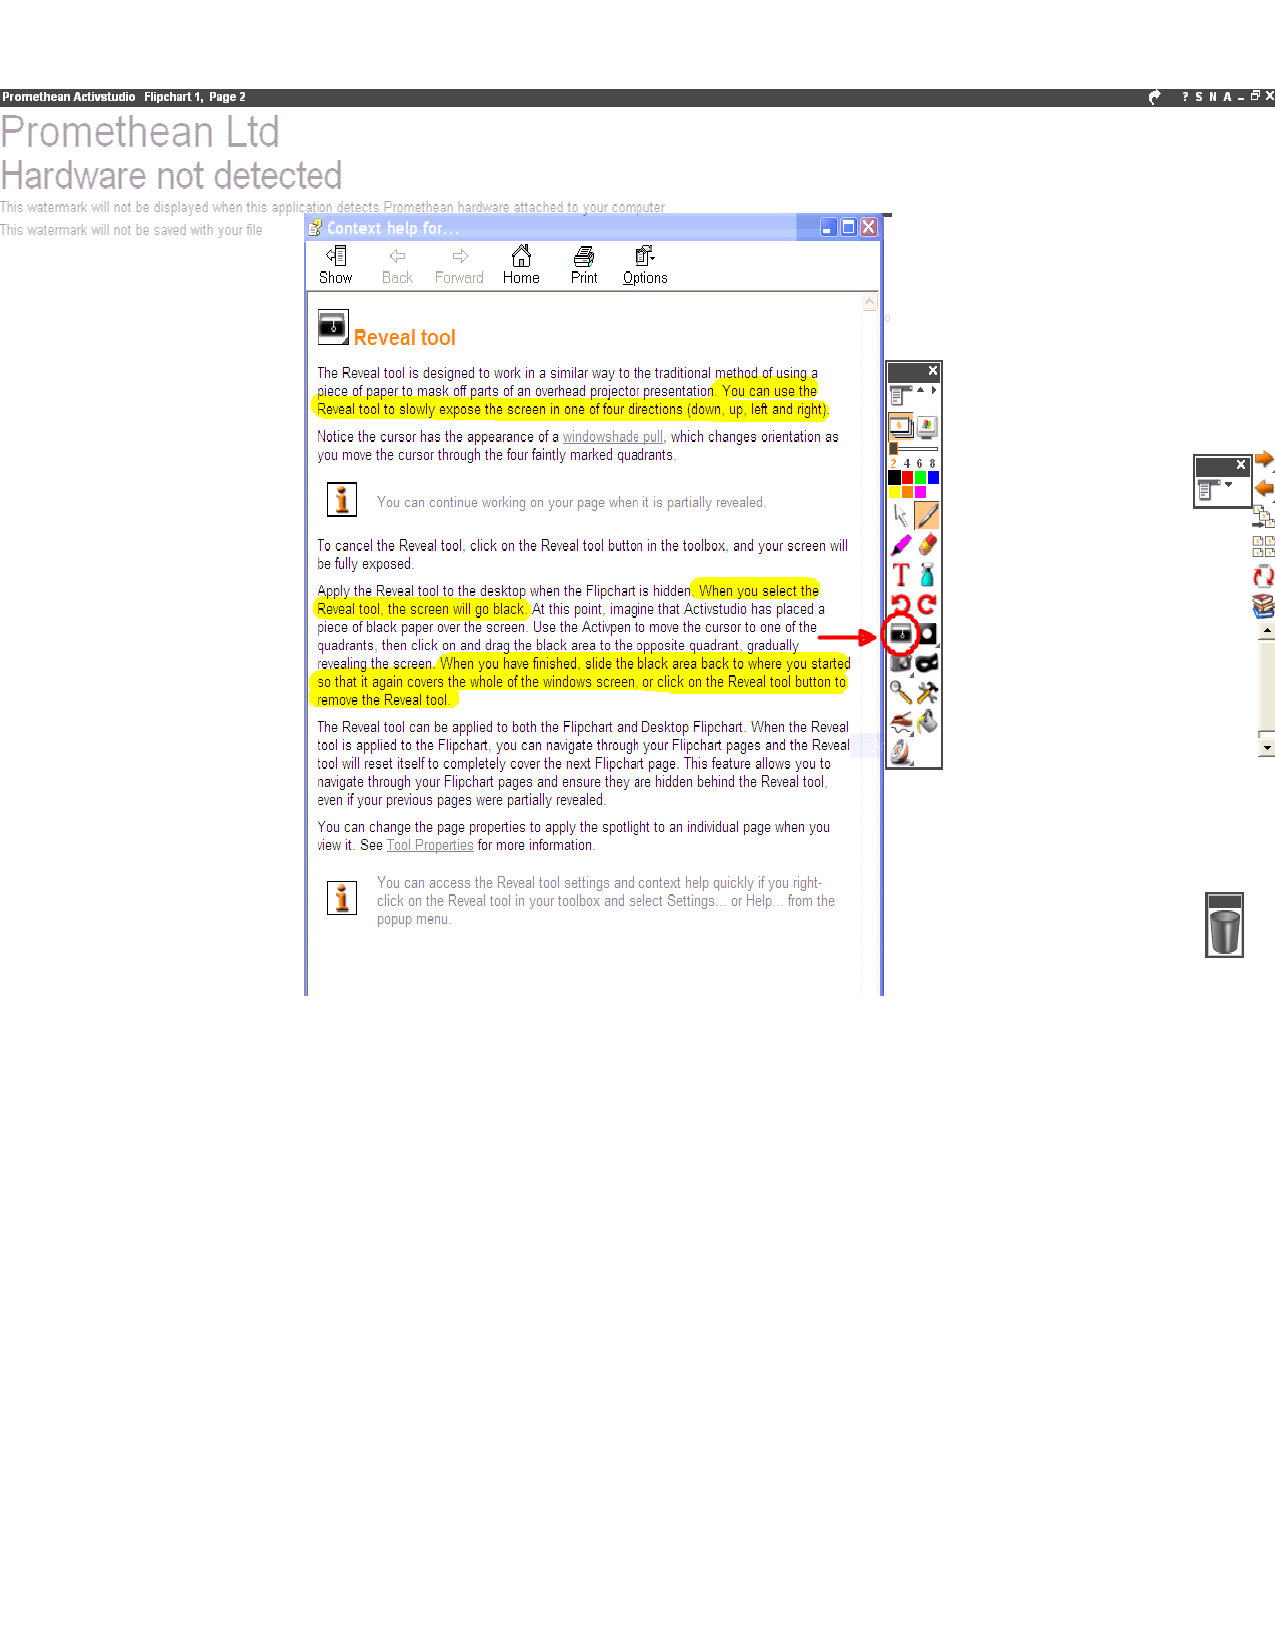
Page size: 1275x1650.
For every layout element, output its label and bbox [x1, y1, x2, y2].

picture [0, 89, 1275, 996]
